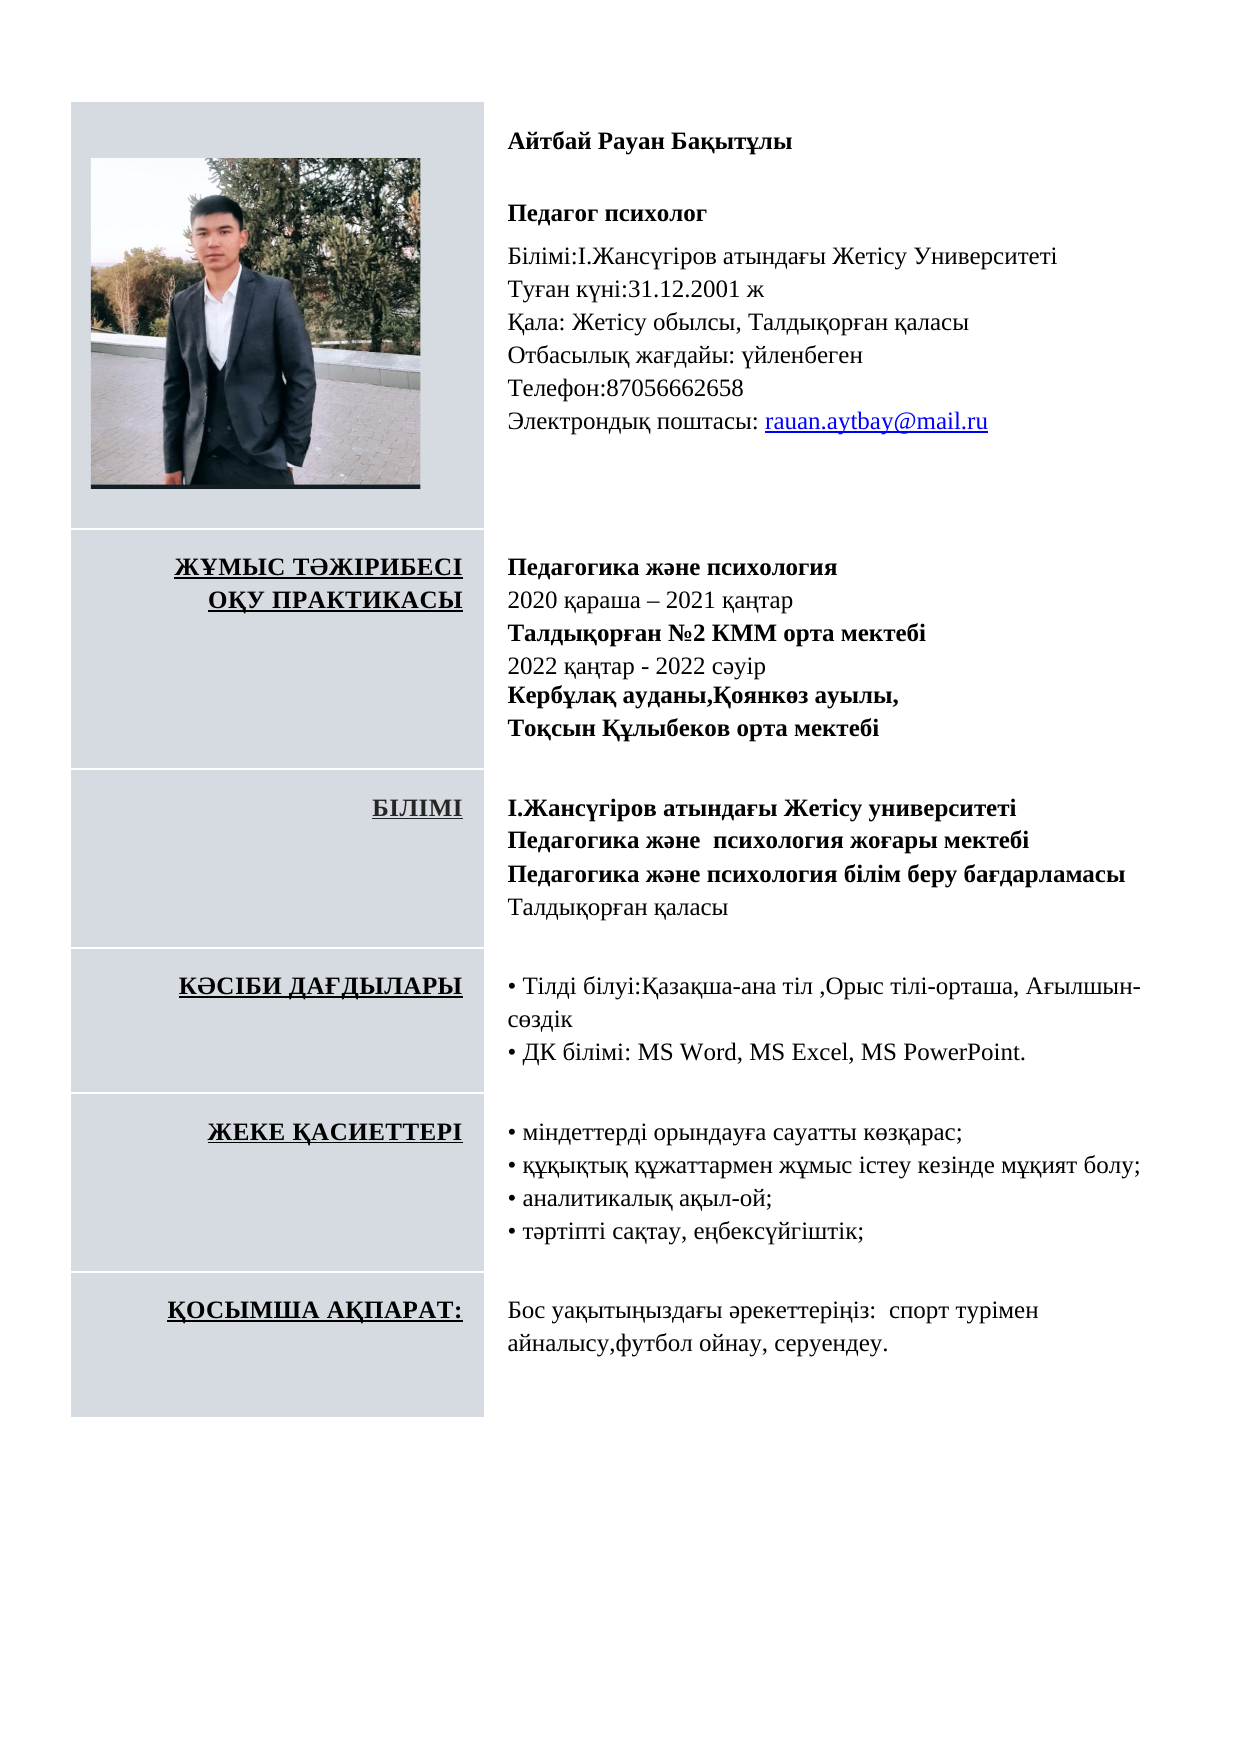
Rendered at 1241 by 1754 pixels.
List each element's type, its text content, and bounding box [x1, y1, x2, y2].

table_header [71, 102, 484, 528]
table_cell ҚОСЫМША АҚПАРАТ: [71, 1273, 484, 1417]
table_header Айтбай Рауан Бақытұлы Педагог психолог Білімі:І.Жансүгіров атындағы Жетісу Университеті Туған күні:31.12.2001 ж Қала: Жетісу обылсы, Талдықорған қаласы Отбасылық жағдайы: үйленбеген Телефон:87056662658 Электрондық поштасы: rauan.aytbay@mail.ru [486, 104, 1194, 528]
table_cell КӘСІБИ ДАҒДЫЛАРЫ [71, 949, 484, 1092]
table_cell ЖҰМЫС ТӘЖІРИБЕСІ ОҚУ ПРАКТИКАСЫ [71, 530, 484, 768]
picture [90, 158, 421, 489]
table_cell І.Жансүгіров атындағы Жетісу университеті Педагогика және психология жоғары мектебі Педагогика және психология білім беру бағдарламасы Талдықорған қаласы [486, 770, 1194, 947]
table_cell БІЛІМІ [71, 770, 484, 947]
table_cell Бос уақытыңыздағы әрекеттеріңіз: спорт турімен айналысу,футбол ойнау, серуендеу. [486, 1273, 1194, 1417]
table_cell ЖЕКЕ ҚАСИЕТТЕРІ [71, 1094, 484, 1271]
table_cell • Тілді білуі:Қазақша-ана тіл ,Орыс тілі-орташа, Ағылшын- сөздік • ДК білімі: MS Word, MS Excel, MS PowerPoint. [486, 949, 1194, 1092]
table_cell • міндеттерді орындауға сауатты көзқарас; • құқықтық құжаттармен жұмыс істеу кезінде мұқият болу; • аналитикалық ақыл-ой; • тәртіпті сақтау, еңбексүйгіштік; [486, 1094, 1194, 1271]
table_cell Педагогика және психология 2020 қараша – 2021 қаңтар Талдықорған №2 КММ орта мектебі 2022 қаңтар - 2022 сәуір Кербұлақ ауданы,Қоянкөз ауылы, Тоқсын Құлыбеков орта мектебі [486, 530, 1194, 768]
